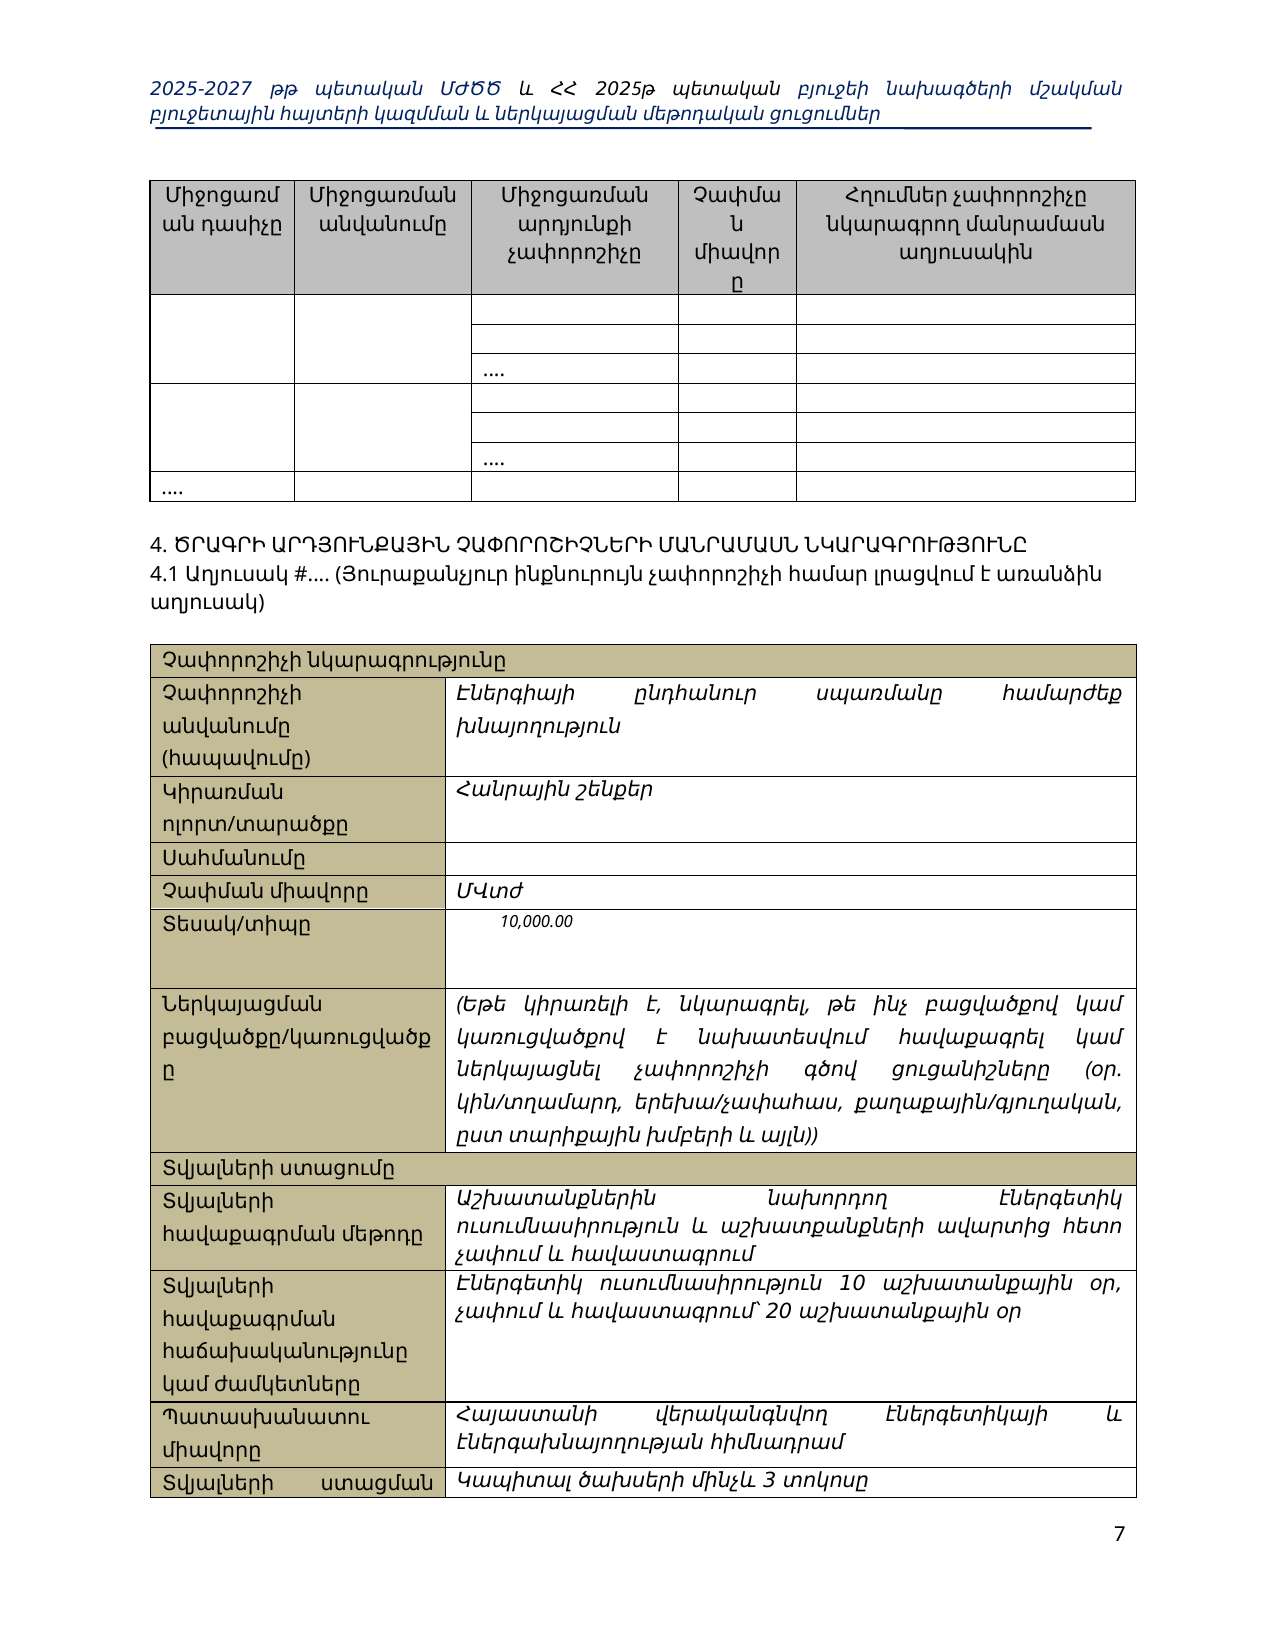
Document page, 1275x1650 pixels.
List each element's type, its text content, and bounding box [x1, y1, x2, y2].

table_cell Աշխատանքներին նախորդող էներգետիկ ուսումնասիրություն և աշխատքանքների ավարտից հետո չափում և հավաստագրում [446, 1186, 1136, 1270]
table_cell .... [472, 354, 678, 383]
table_cell [679, 295, 796, 324]
table_cell Սահմանումը [151, 843, 445, 875]
table_cell [679, 325, 796, 353]
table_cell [446, 1468, 1136, 1497]
table_cell Չափորոշիչի անվանումը (հապավումը) [151, 678, 445, 776]
table_cell Տվյալների հավաքագրման հաճախականությունը կամ ժամկետները [151, 1271, 445, 1401]
table_cell [797, 325, 1135, 353]
table_cell Տեսակ/տիպը [151, 910, 445, 988]
table_cell Պատասխանատու միավորը [151, 1403, 445, 1467]
table_cell (Եթե կիրառելի է, նկարագրել, թե ինչ բացվածքով կամ կառուցվածքով է նախատեսվում հավաքագրել կամ ներկայացնել չափորոշիչի գծով ցուցանիշները (օր. կին/տղամարդ, երեխա/չափահաս, քաղաքային/գյուղական, ըստ տարիքային խմբերի և այլն)) [446, 989, 1136, 1152]
table_cell [679, 354, 796, 383]
table_cell [797, 384, 1135, 412]
table_cell [797, 472, 1135, 501]
table_cell Էներգետիկ ուսումնասիրություն 10 աշխատանքային օր, չափում և հավաստագրում՝ 20 աշխատանքային օր [446, 1271, 1136, 1401]
table_cell Կիրառման ոլորտ/տարածքը [151, 777, 445, 842]
table_cell [446, 843, 1136, 875]
table_cell Էներգիայի ընդհանուր սպառմանը համարժեք խնայողություն [446, 678, 1136, 776]
table_cell [295, 472, 471, 501]
table_cell .... [151, 472, 294, 501]
table_cell Չափման միավորը [151, 876, 445, 908]
text 4. ԾՐԱԳՐԻ ԱՐԴՅՈՒՆՔԱՅԻՆ ՉԱՓՈՐՈՇԻՉՆԵՐԻ ՄԱՆՐԱՄԱՍՆ ՆԿԱՐԱԳՐՈՒԹՅՈՒՆԸ [150, 530, 1125, 559]
table_cell [472, 413, 678, 442]
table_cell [151, 1468, 445, 1497]
table_cell [472, 325, 678, 353]
table_cell Հղումներ չափորոշիչը նկարագրող մանրամասն աղյուսակին [797, 181, 1135, 294]
table_cell Հանրային շենքեր [446, 777, 1136, 842]
table_cell Չափման միավորը [679, 181, 796, 294]
table_cell ՄՎտժ [446, 876, 1136, 908]
table_cell [679, 443, 796, 471]
table_cell [151, 295, 294, 383]
table_cell [472, 472, 678, 501]
table_cell [295, 384, 471, 471]
table_cell Տվյալների հավաքագրման մեթոդը [151, 1186, 445, 1270]
text 4.1 Աղյուսակ #.... (Յուրաքանչյուր ինքնուրույն չափորոշիչի համար լրացվում է առանձին աղյուսակ) [150, 559, 1125, 616]
table_cell Միջոցառման արդյունքի չափորոշիչը [472, 181, 678, 294]
table_cell [472, 295, 678, 324]
table_cell [472, 384, 678, 412]
table_cell [797, 413, 1135, 442]
table_cell [797, 354, 1135, 383]
table_cell 10,000.00 [446, 910, 1136, 988]
table_cell [679, 384, 796, 412]
table_cell Միջոցառման դասիչը [151, 181, 294, 294]
table_cell Հայաստանի վերականգնվող էներգետիկայի և էներգախնայողության հիմնադրամ [446, 1403, 1136, 1467]
table_cell [797, 443, 1135, 471]
table_cell [679, 472, 796, 501]
table_cell [679, 413, 796, 442]
table_cell Ներկայացման բացվածքը/կառուցվածքը [151, 989, 445, 1152]
table_cell [797, 295, 1135, 324]
table_cell [295, 295, 471, 383]
table_header Չափորոշիչի նկարագրությունը [151, 645, 1136, 677]
table_cell Միջոցառման անվանումը [295, 181, 471, 294]
table_cell [151, 384, 294, 471]
table_cell .... [472, 443, 678, 471]
table_cell Տվյալների ստացումը [151, 1153, 1136, 1185]
